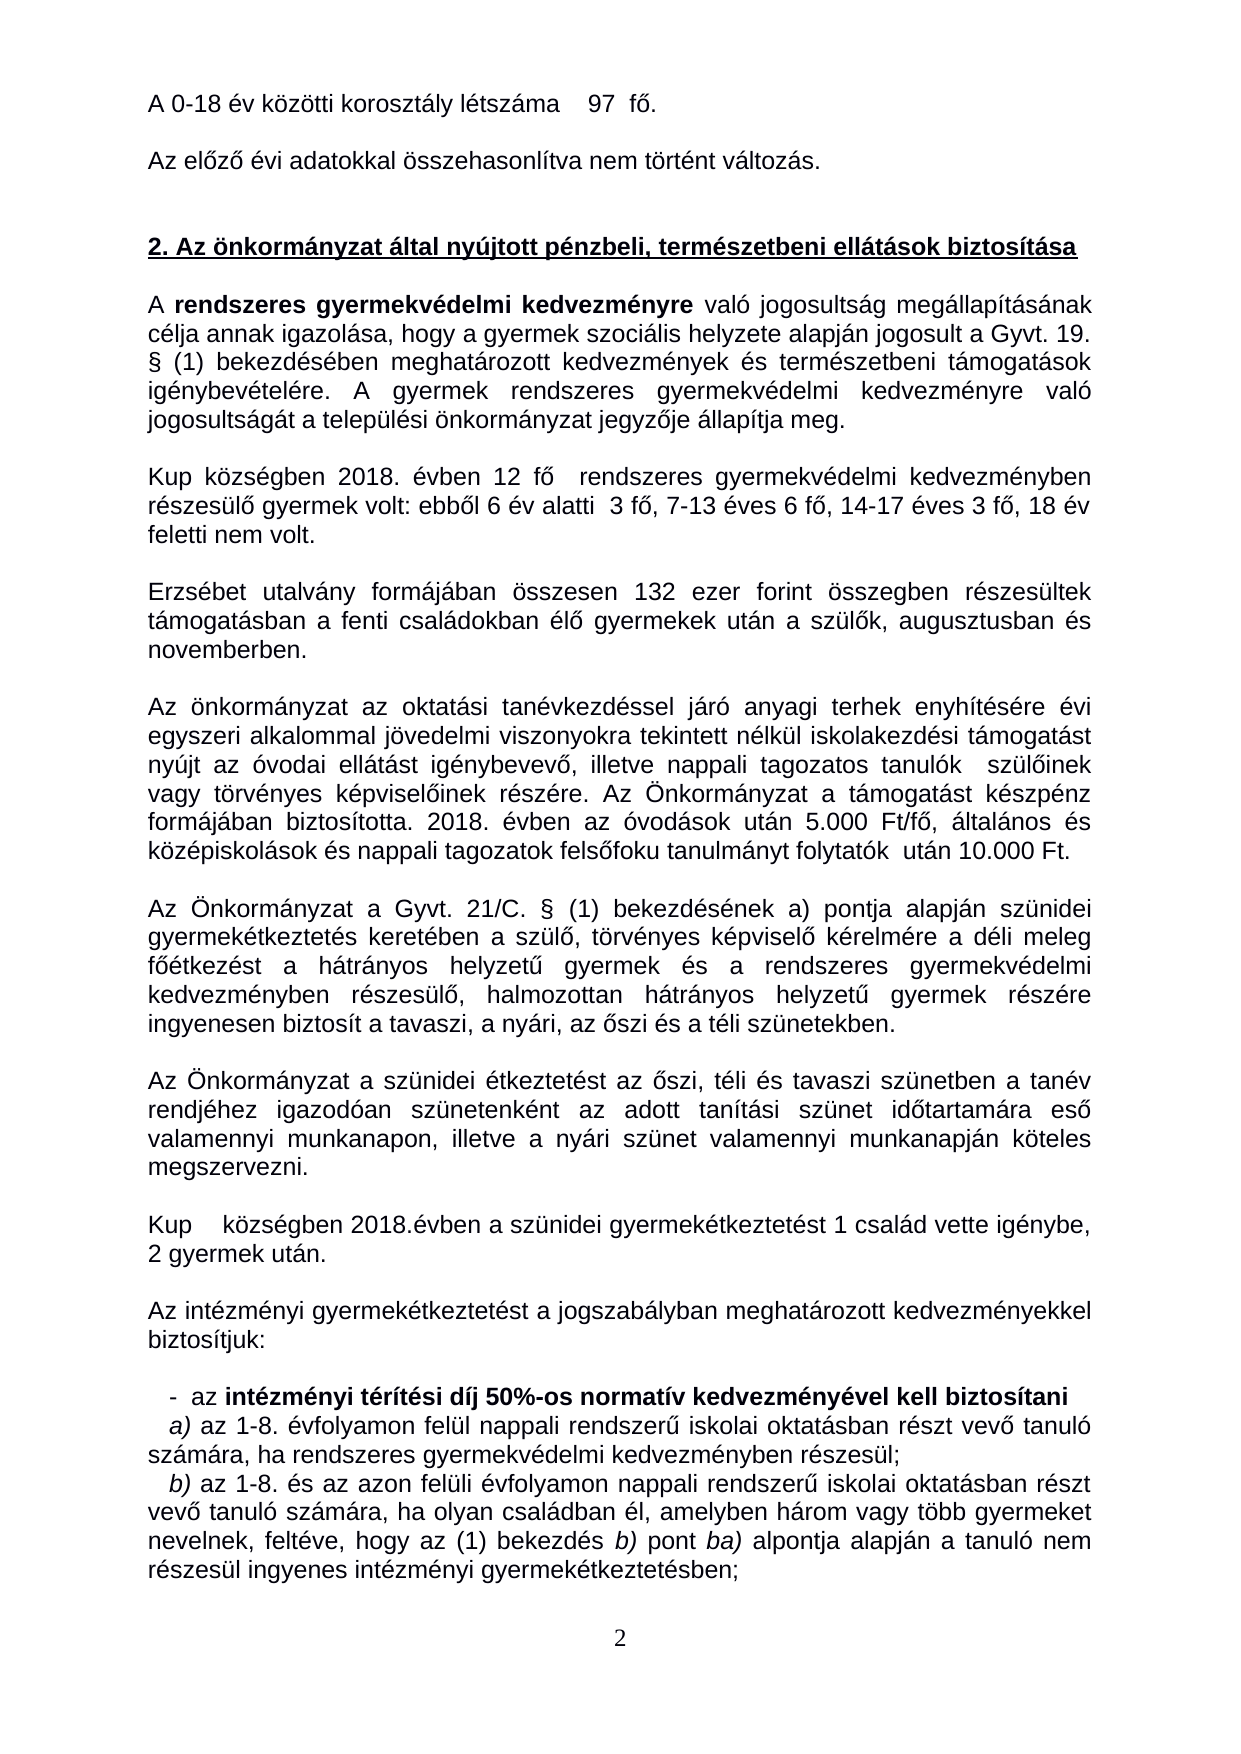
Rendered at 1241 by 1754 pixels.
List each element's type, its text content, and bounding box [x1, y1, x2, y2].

text Kup községben 2018.évben a szünidei gyermekétkeztetést 1 család vette igénybe, 2 gyermek után. [148, 1210, 1093, 1267]
text Az Önkormányzat a Gyvt. 21/C. § (1) bekezdésének a) pontja alapján szünidei gyermekétkeztetés keretében a szülő, törvényes képviselő kérelmére a déli meleg főétkezést a hátrányos helyzetű gyermek és a rendszeres gyermekvédelmi kedvezményben részesülő, halmozottan hátrányos helyzetű gyermek részére ingyenesen biztosít a tavaszi, a nyári, az őszi és a téli szünetekben. [148, 894, 1093, 1037]
text Az előző évi adatokkal összehasonlítva nem történt változás. [148, 146, 1093, 175]
text Az intézményi gyermekétkeztetést a jogszabályban meghatározott kedvezményekkel biztosítjuk: [148, 1296, 1093, 1354]
text - az intézményi térítési díj 50%-os normatív kedvezményével kell biztosítani [148, 1382, 1093, 1411]
text A 0-18 év közötti korosztály létszáma 97 fő. [148, 89, 1093, 117]
text a) az 1-8. évfolyamon felül nappali rendszerű iskolai oktatásban részt vevő tanuló számára, ha rendszeres gyermekvédelmi kedvezményben részesül; [148, 1411, 1093, 1469]
text Kup községben 2018. évben 12 fő rendszeres gyermekvédelmi kedvezményben részesülő gyermek volt: ebből 6 év alatti 3 fő, 7-13 éves 6 fő, 14-17 éves 3 fő, 18 év feletti nem volt. [148, 462, 1093, 549]
text b) az 1-8. és az azon felüli évfolyamon nappali rendszerű iskolai oktatásban részt vevő tanuló számára, ha olyan családban él, amelyben három vagy több gyermeket nevelnek, feltéve, hogy az (1) bekezdés b) pont ba) alpontja alapján a tanuló nem részesül ingyenes intézményi gyermekétkeztetésben; [148, 1469, 1093, 1584]
text A rendszeres gyermekvédelmi kedvezményre való jogosultság megállapításának célja annak igazolása, hogy a gyermek szociális helyzete alapján jogosult a Gyvt. 19. § (1) bekezdésében meghatározott kedvezmények és természetbeni támogatások igénybevételére. A gyermek rendszeres gyermekvédelmi kedvezményre való jogosultságát a települési önkormányzat jegyzője állapítja meg. [148, 290, 1093, 434]
text 2. Az önkormányzat által nyújtott pénzbeli, természetbeni ellátások biztosítása [148, 232, 1093, 261]
text Az önkormányzat az oktatási tanévkezdéssel járó anyagi terhek enyhítésére évi egyszeri alkalommal jövedelmi viszonyokra tekintett nélkül iskolakezdési támogatást nyújt az óvodai ellátást igénybevevő, illetve nappali tagozatos tanulók szülőinek vagy törvényes képviselőinek részére. Az Önkormányzat a támogatást készpénz formájában biztosította. 2018. évben az óvodások után 5.000 Ft/fő, általános és középiskolások és nappali tagozatok felsőfoku tanulmányt folytatók után 10.000 Ft. [148, 692, 1093, 865]
text Az Önkormányzat a szünidei étkeztetést az őszi, téli és tavaszi szünetben a tanév rendjéhez igazodóan szünetenként az adott tanítási szünet időtartamára eső valamennyi munkanapon, illetve a nyári szünet valamennyi munkanapján köteles megszervezni. [148, 1066, 1093, 1181]
text Erzsébet utalvány formájában összesen 132 ezer forint összegben részesültek támogatásban a fenti családokban élő gyermekek után a szülők, augusztusban és novemberben. [148, 577, 1093, 664]
